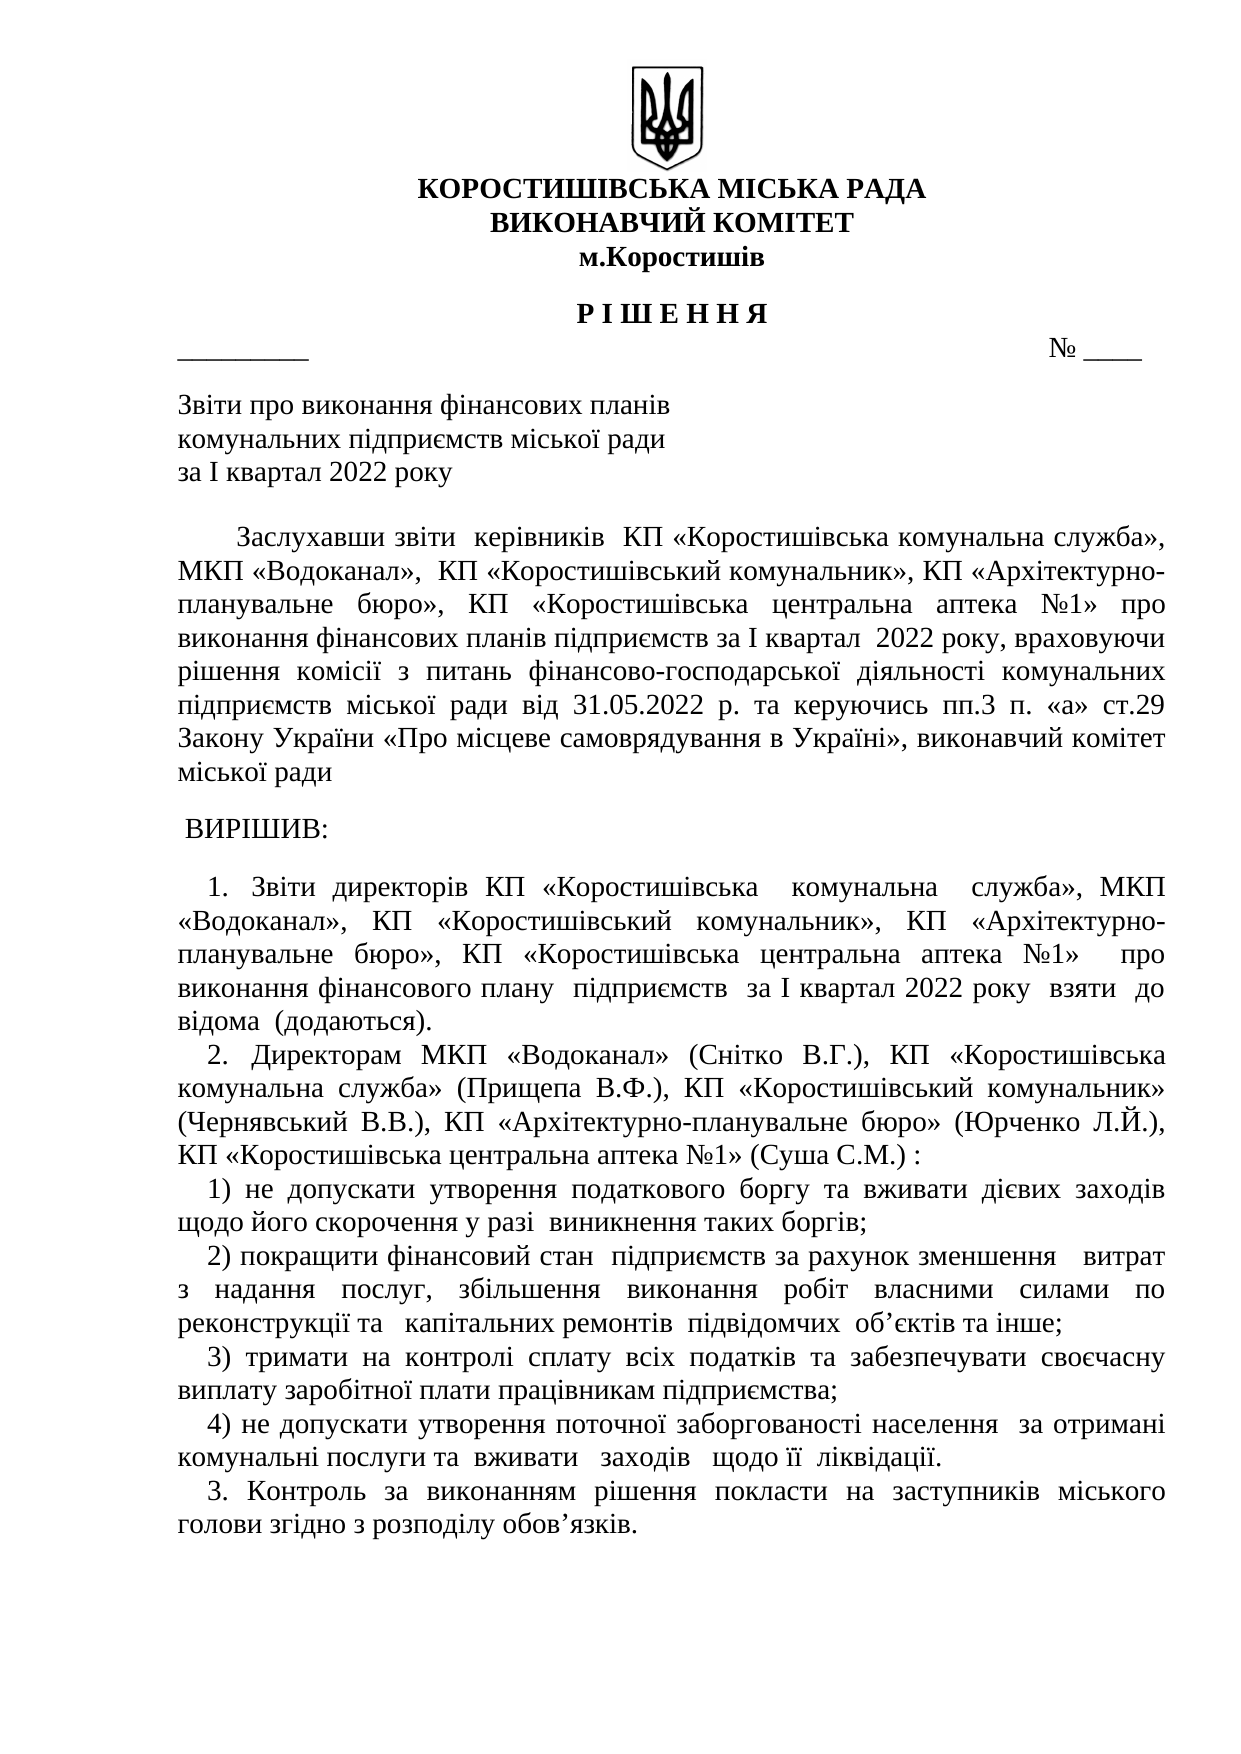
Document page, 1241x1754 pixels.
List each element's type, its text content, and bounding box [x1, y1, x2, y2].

text м.Коростишів [177, 239, 1167, 272]
text Заслухавши звіти керівників КП «Коростишівська комунальна служба», МКП «Водоканал», КП «Коростишівський комунальник», КП «Архітектурно-планувальне бюро», КП «Коростишівська центральна аптека №1» про виконання фінансових планів підприємств за І квартал 2022 року, враховуючи рішення комісії з питань фінансово-господарської діяльності комунальних підприємств міської ради від 31.05.2022 р. та керуючись пп.3 п. «а» ст.29 Закону України «Про місцеве самоврядування в Україні», виконавчий комітет міської ради [177, 519, 1167, 787]
text Р І Ш Е Н Н Я [177, 296, 1167, 330]
text 4) не допускати утворення поточної заборгованості населення за отримані комунальні послуги та вживати заходів щодо її ліквідації. [177, 1406, 1167, 1473]
text за І квартал 2022 року [177, 454, 1167, 488]
title ВИКОНАВЧИЙ КОМІТЕТ [177, 205, 1167, 239]
list Звіти директорів КП «Коростишівська комунальна служба», МКП «Водоканал», КП «Коростишівський комунальник», КП «Архітектурно-планувальне бюро», КП «Коростишівська центральна аптека №1» про виконання фінансового плану підприємств за І квартал 2022 року взяти до відома (додаються). [177, 869, 1167, 1037]
list Директорам МКП «Водоканал» (Снітко В.Г.), КП «Коростишівська комунальна служба» (Прищепа В.Ф.), КП «Коростишівський комунальник» (Чернявський В.В.), КП «Архітектурно-планувальне бюро» (Юрченко Л.Й.), КП «Коростишівська центральна аптека №1» (Суша С.М.) : [177, 1037, 1167, 1171]
title КОРОСТИШІВСЬКА МІСЬКА РАДА [177, 172, 1167, 205]
text 1) не допускати утворення податкового боргу та вживати дієвих заходів щодо його скорочення у разі виникнення таких боргів; [177, 1171, 1167, 1238]
text _________ № ____ [177, 330, 1167, 363]
text 2) покращити фінансовий стан підприємств за рахунок зменшення витрат з надання послуг, збільшення виконання робіт власними силами по реконструкції та капітальних ремонтів підвідомчих об’єктів та інше; [177, 1238, 1167, 1339]
text Звіти про виконання фінансових планів [177, 387, 1167, 421]
text 3. Контроль за виконанням рішення покласти на заступників міського голови згідно з розподілу обов’язків. [177, 1473, 1167, 1540]
text 3) тримати на контролі сплату всіх податків та забезпечувати своєчасну виплату заробітної плати працівникам підприємства; [177, 1339, 1167, 1406]
text ВИРІШИВ: [177, 812, 1167, 845]
text комунальних підприємств міської ради [177, 421, 1167, 454]
